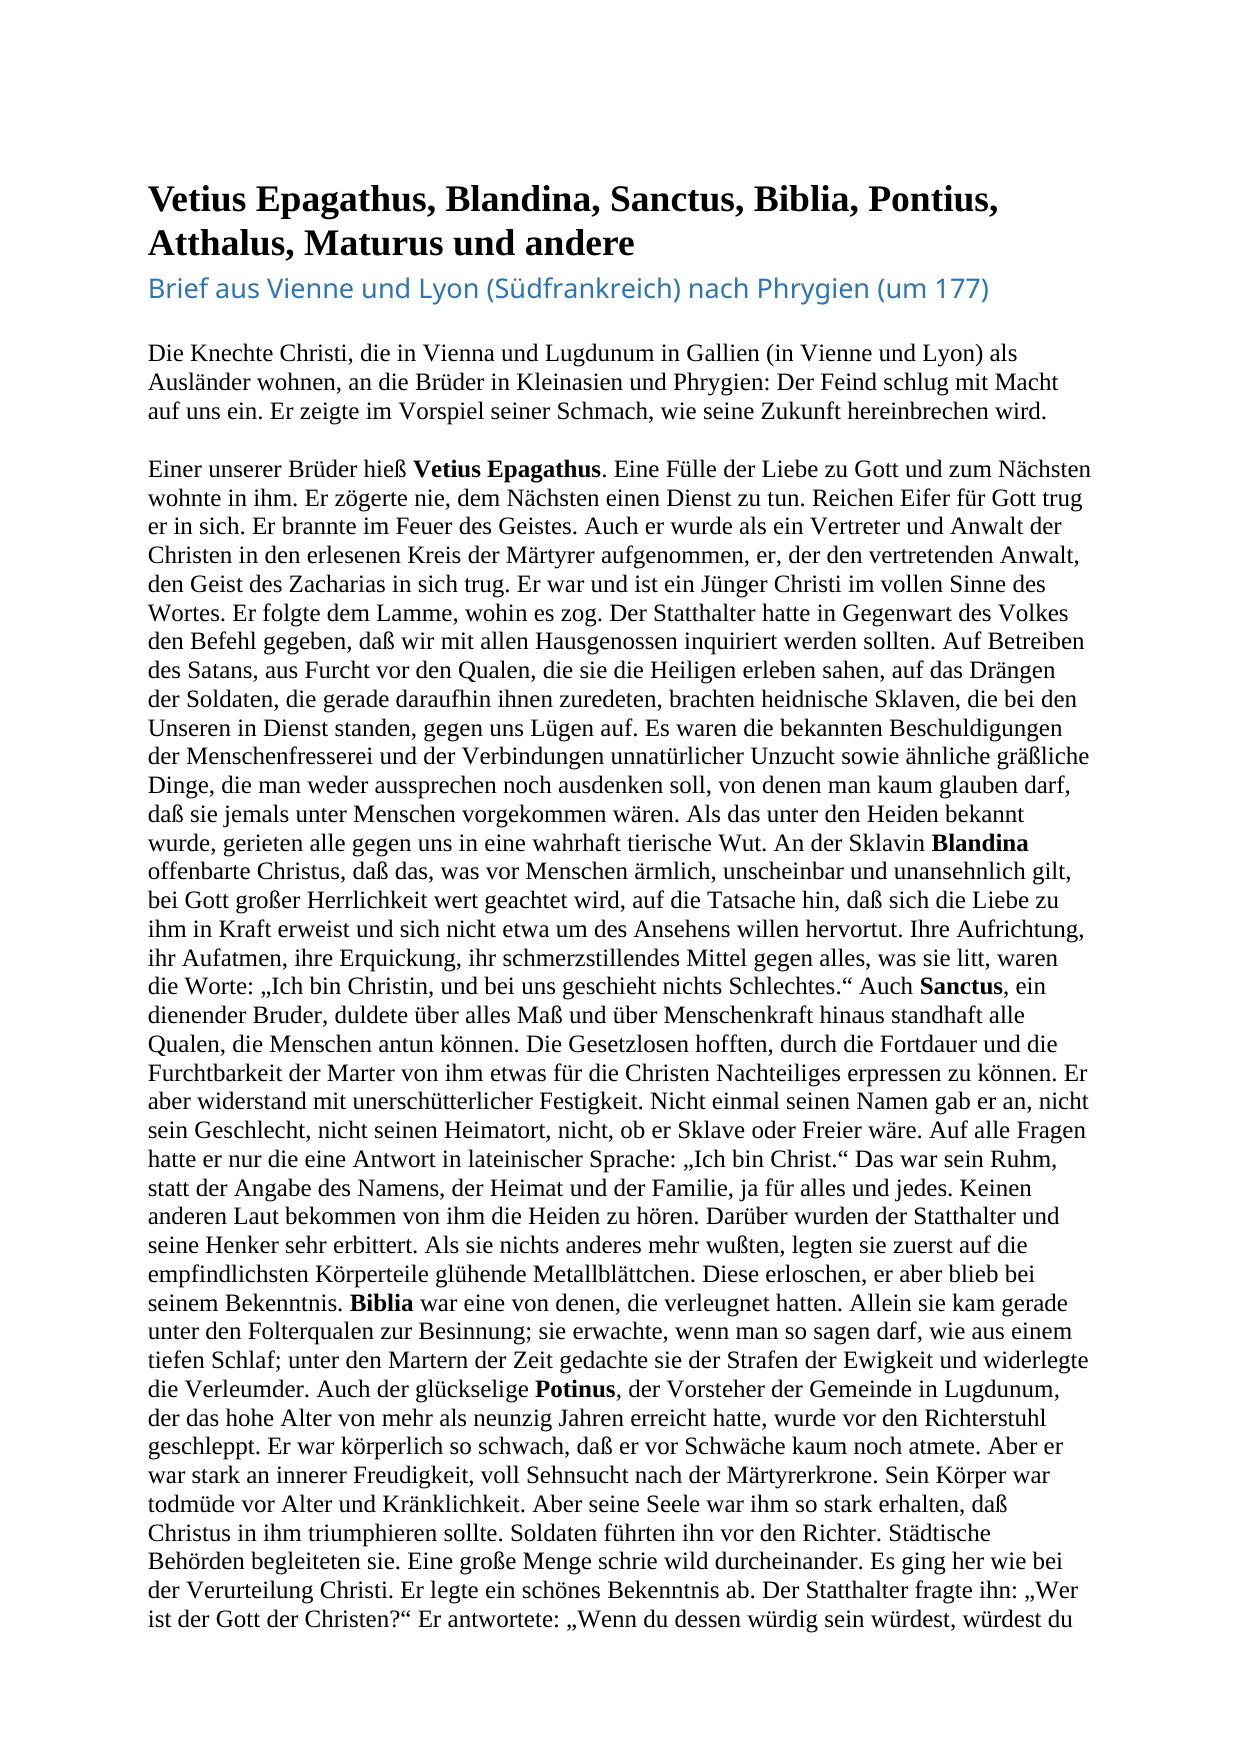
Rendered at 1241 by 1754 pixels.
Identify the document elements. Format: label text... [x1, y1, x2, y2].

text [148, 454, 1093, 1633]
subtitle Vetius Epagathus, Blandina, Sanctus, Biblia, Pontius, Atthalus, Maturus und andere [148, 177, 1093, 263]
text Die Knechte Christi, die in Vienna und Lugdunum in Gallien (in Vienne und Lyon) als Ausländer wohnen, an die Brüder in Kleinasien und Phrygien: Der Feind schlug mit Macht auf uns ein. Er zeigte im Vorspiel seiner Schmach, wie seine Zukunft hereinbrechen wird. [148, 338, 1093, 425]
subtitle Brief aus Vienne und Lyon (Südfrankreich) nach Phrygien (um 177) [148, 269, 1093, 306]
